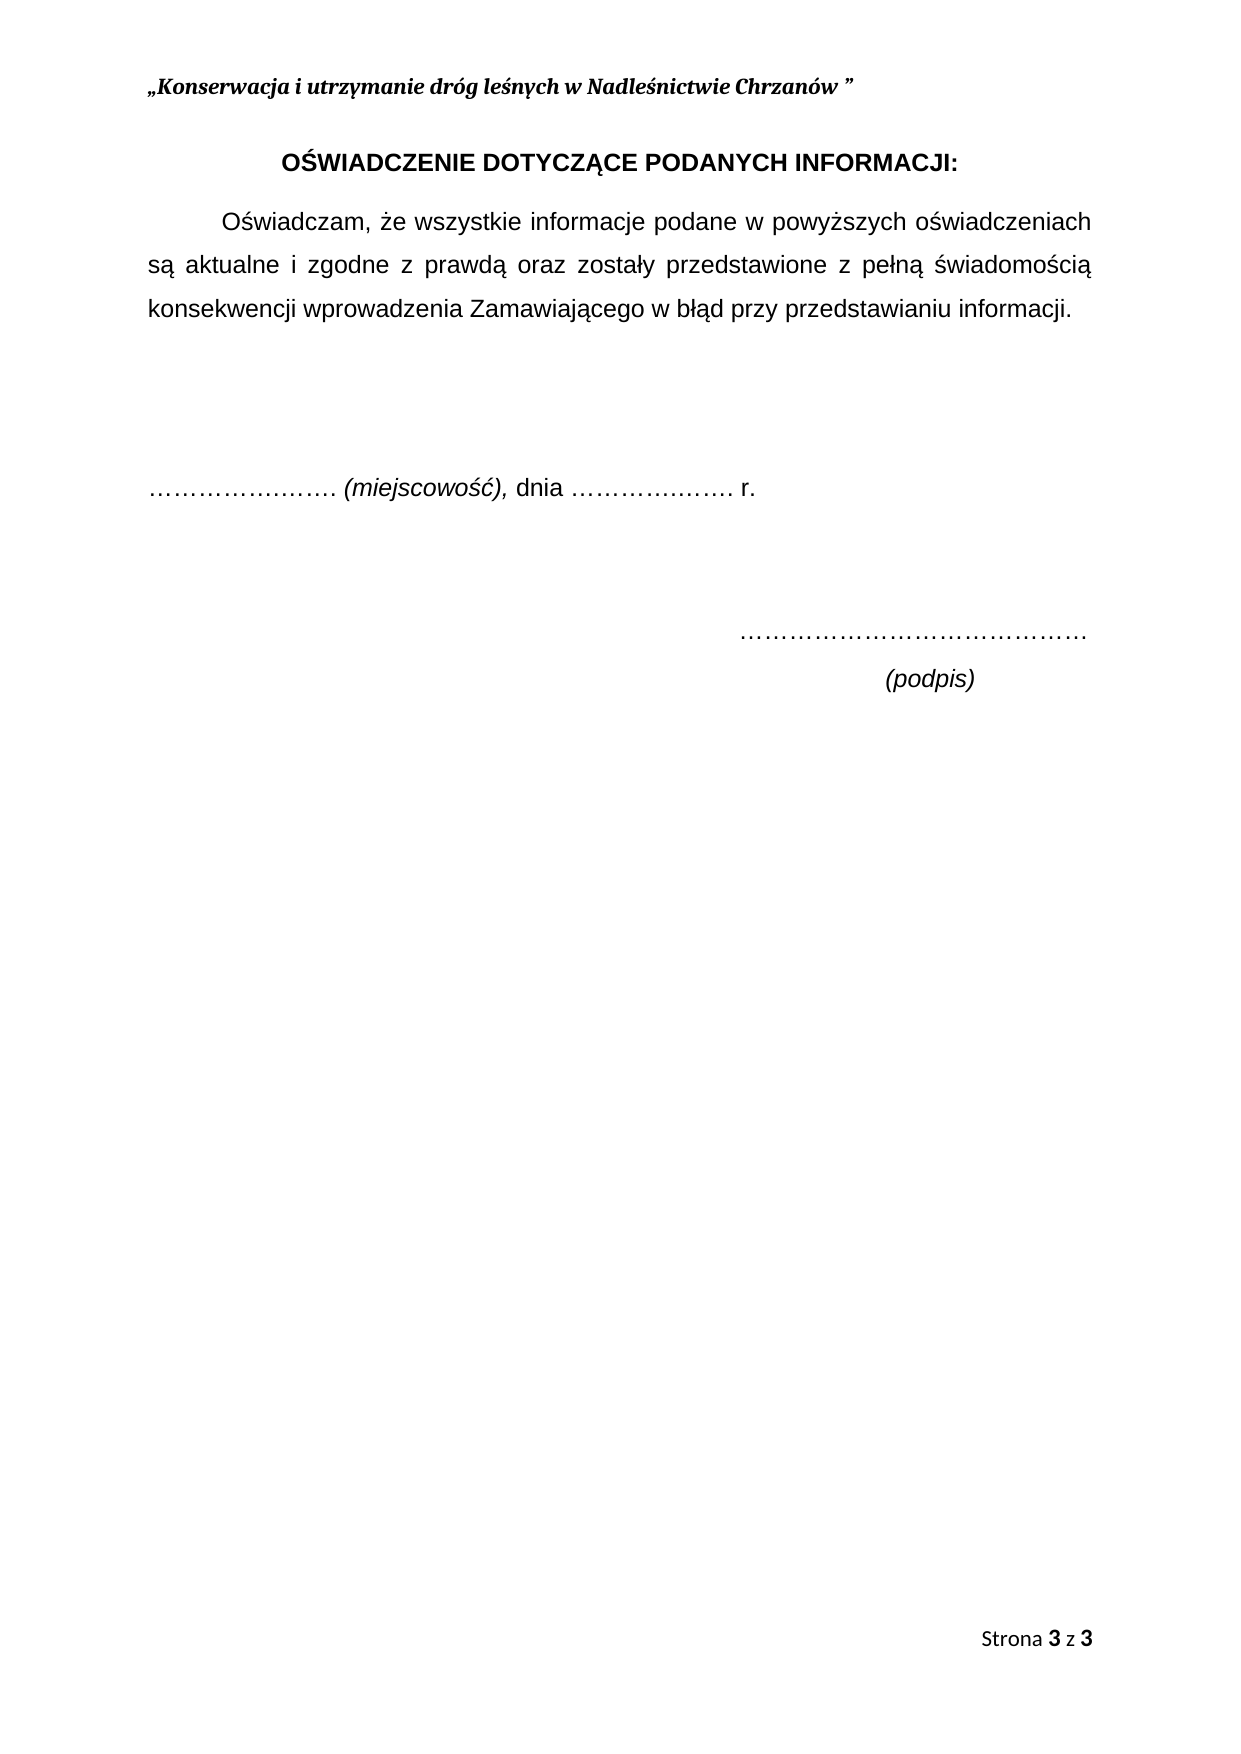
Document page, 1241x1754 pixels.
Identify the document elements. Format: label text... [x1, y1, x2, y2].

text OŚWIADCZENIE DOTYCZĄCE PODANYCH INFORMACJI: [148, 148, 1093, 176]
text Oświadczam, że wszystkie informacje podane w powyższych oświadczeniach są aktualne i zgodne z prawdą oraz zostały przedstawione z pełną świadomością konsekwencji wprowadzenia Zamawiającego w błąd przy przedstawianiu informacji. [148, 207, 1093, 322]
text (podpis) [738, 664, 1093, 693]
text …………………………………… [738, 616, 1093, 645]
text …………….……. (miejscowość), dnia ………….……. r. [148, 473, 1093, 502]
